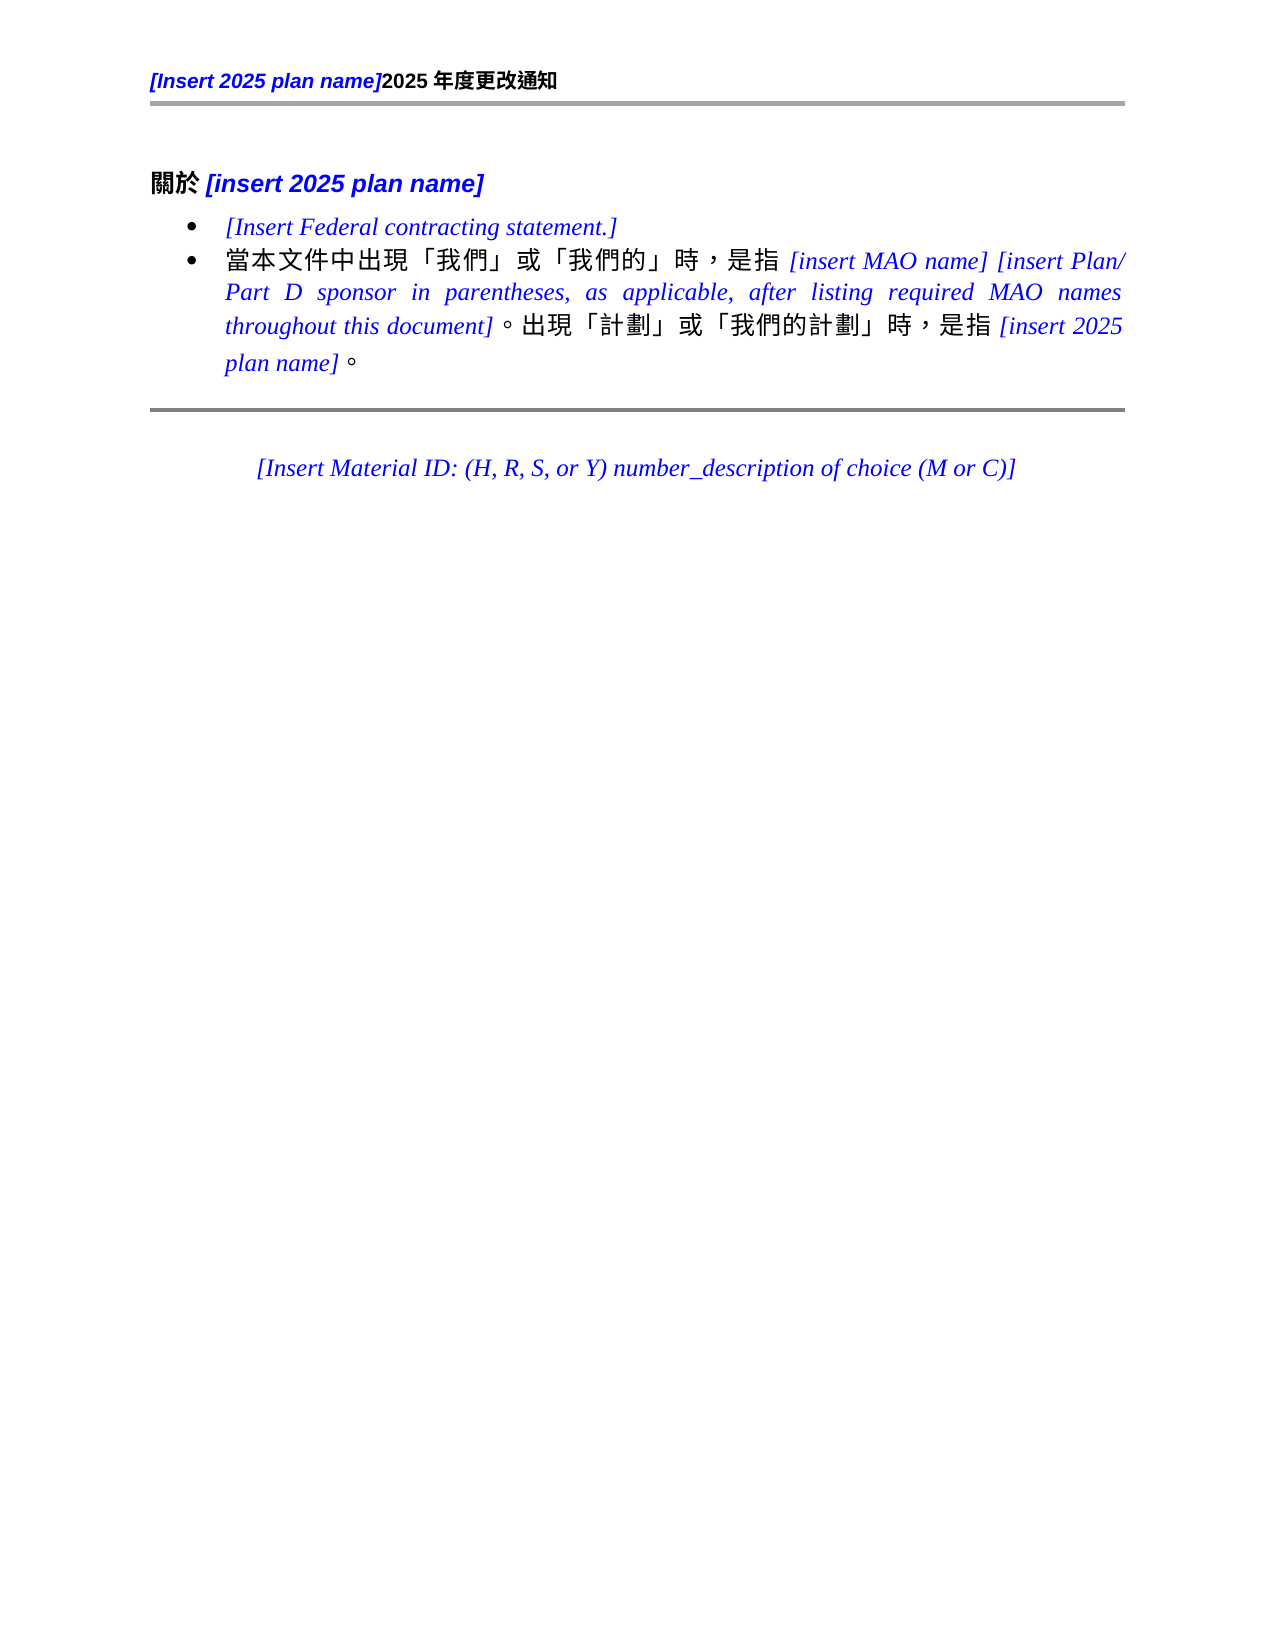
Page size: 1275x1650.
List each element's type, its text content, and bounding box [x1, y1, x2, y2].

text [Insert Material ID: (H, R, S, or Y) number_description of choice (M or C)] [150, 465, 1125, 494]
list [Insert Federal contracting statement.] [187, 212, 1125, 241]
list 當本文件中出現「我們」或「我們的」時，是指 [insert MAO name] [insert Plan/ Part D sponsor in parentheses, as applicable, after listing required MAO names throughout this document]。出現「計劃」或「我們的計劃」時，是指 [insert 2025 plan name]。 [187, 253, 1125, 391]
subtitle 關於 [insert 2025 plan name] [150, 163, 1125, 199]
